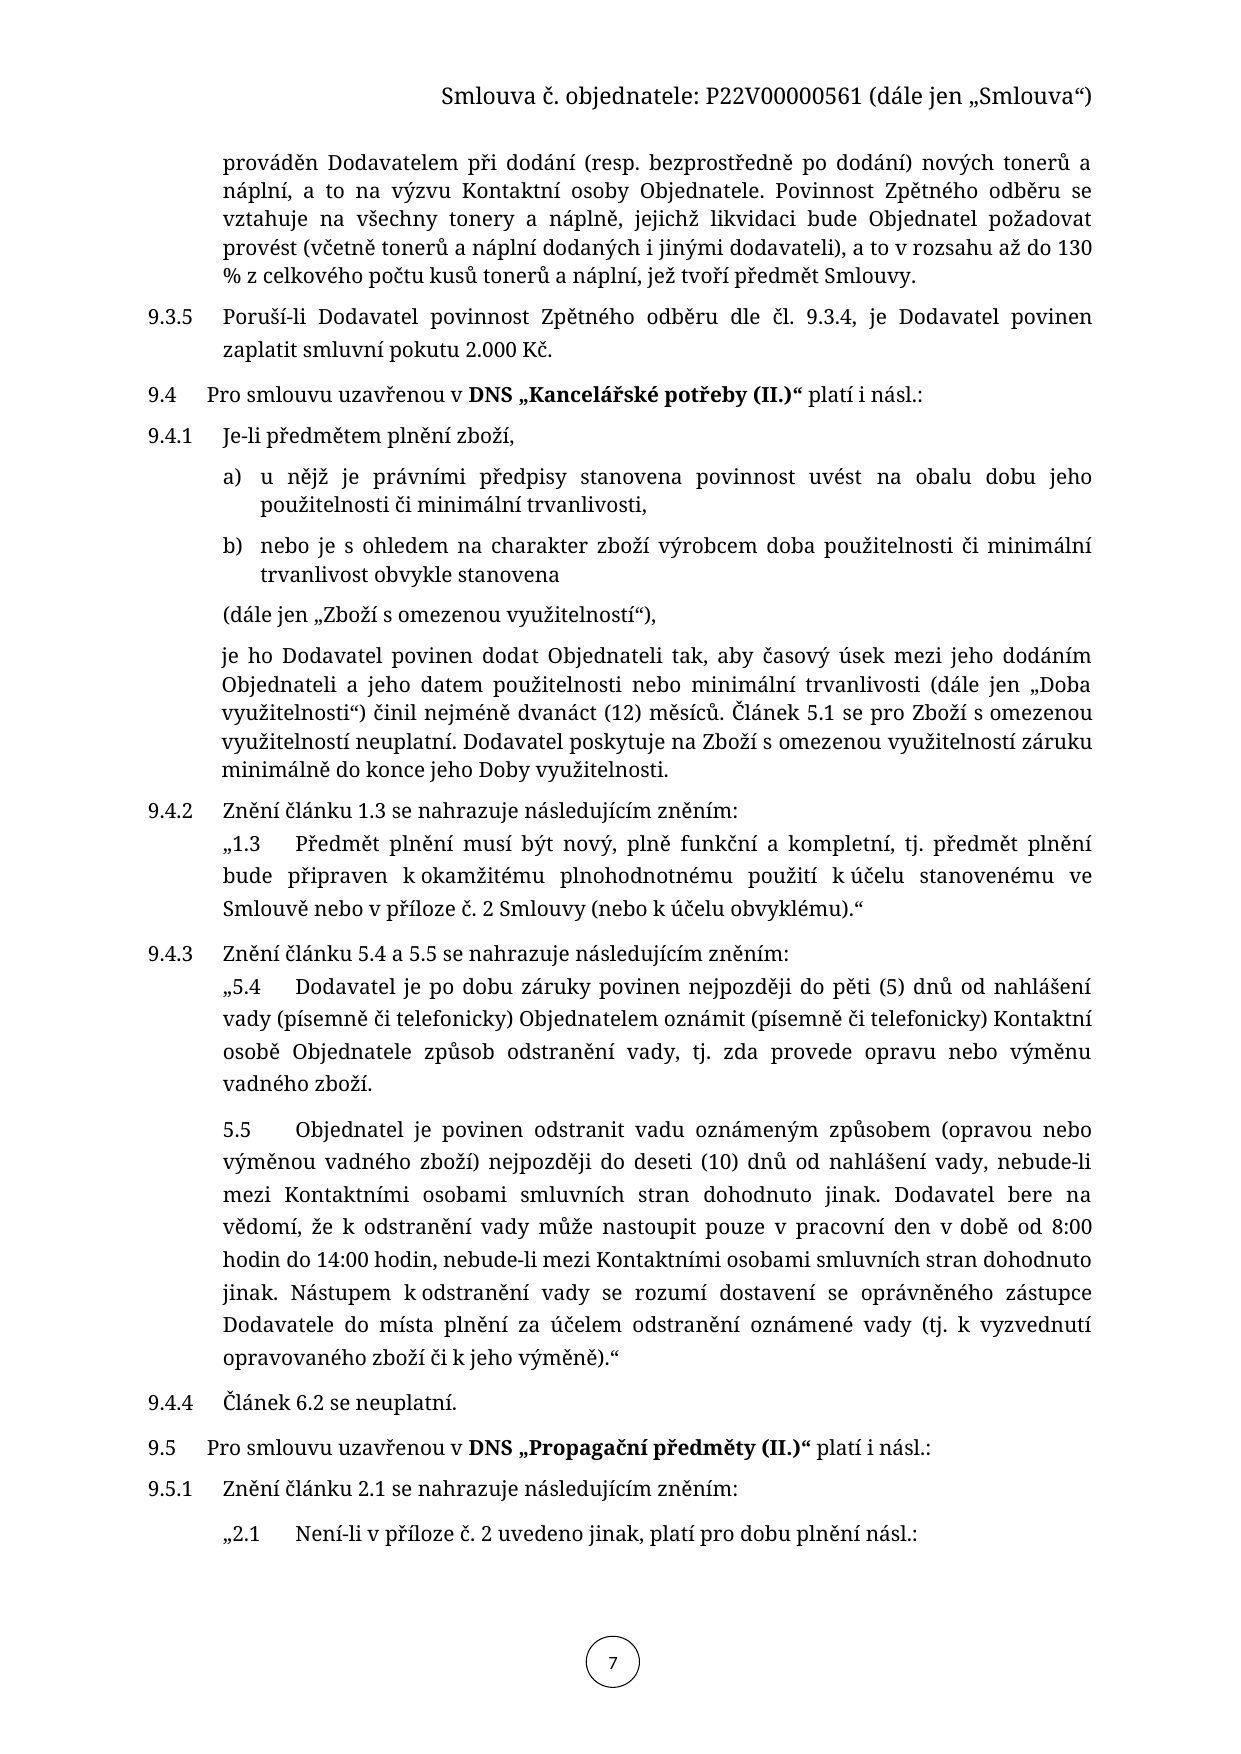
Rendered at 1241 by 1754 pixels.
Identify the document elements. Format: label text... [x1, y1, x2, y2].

list Pro smlouvu uzavřenou v DNS „Propagační předměty (II.)“ platí i násl.: [148, 1433, 1093, 1462]
list Článek 6.2 se neuplatní. [148, 1388, 1093, 1416]
list „5.4 Dodavatel je po dobu záruky povinen nejpozději do pěti (5) dnů od nahlášení vady (písemně či telefonicky) Objednatelem oznámit (písemně či telefonicky) Kontaktní osobě Objednatele způsob odstranění vady, tj. zda provede opravu nebo výměnu vadného zboží. [223, 972, 1093, 1098]
list Znění článku 5.4 a 5.5 se nahrazuje následujícím zněním: [148, 939, 1093, 968]
list Znění článku 2.1 se nahrazuje následujícím zněním: [148, 1474, 1093, 1502]
text (dále jen „Zboží s omezenou využitelností“), [223, 601, 1093, 629]
list u nějž je právními předpisy stanovena povinnost uvést na obalu dobu jeho použitelnosti či minimální trvanlivosti, [223, 462, 1093, 519]
list „2.1 Není-li v příloze č. 2 uvedeno jinak, platí pro dobu plnění násl.: [223, 1519, 1093, 1548]
list Je-li předmětem plnění zboží, [148, 421, 1093, 449]
list nebo je s ohledem na charakter zboží výrobcem doba použitelnosti či minimální trvanlivost obvykle stanovena [223, 531, 1093, 588]
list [148, 148, 1093, 290]
list „1.3 Předmět plnění musí být nový, plně funkční a kompletní, tj. předmět plnění bude připraven k okamžitému plnohodnotnému použití k účelu stanovenému ve Smlouvě nebo v příloze č. 2 Smlouvy (nebo k účelu obvyklému).“ [223, 829, 1093, 922]
list 5.5 Objednatel je povinen odstranit vadu oznámeným způsobem (opravou nebo výměnou vadného zboží) nejpozději do deseti (10) dnů od nahlášení vady, nebude-li mezi Kontaktními osobami smluvních stran dohodnuto jinak. Dodavatel bere na vědomí, že k odstranění vady může nastoupit pouze v pracovní den v době od 8:00 hodin do 14:00 hodin, nebude-li mezi Kontaktními osobami smluvních stran dohodnuto jinak. Nástupem k odstranění vady se rozumí dostavení se oprávněného zástupce Dodavatele do místa plnění za účelem odstranění oznámené vady (tj. k vyzvednutí opravovaného zboží či k jeho výměně).“ [223, 1115, 1093, 1371]
list Znění článku 1.3 se nahrazuje následujícím zněním: [148, 796, 1093, 825]
list Pro smlouvu uzavřenou v DNS „Kancelářské potřeby (II.)“ platí i násl.: [148, 380, 1093, 408]
text je ho Dodavatel povinen dodat Objednateli tak, aby časový úsek mezi jeho dodáním Objednateli a jeho datem použitelnosti nebo minimální trvanlivosti (dále jen „Doba využitelnosti“) činil nejméně dvanáct (12) měsíců. Článek 5.1 se pro Zboží s omezenou využitelností neuplatní. Dodavatel poskytuje na Zboží s omezenou využitelností záruku minimálně do konce jeho Doby využitelnosti. [221, 642, 1093, 784]
list Poruší-li Dodavatel povinnost Zpětného odběru dle čl. 9.3.4, je Dodavatel povinen zaplatit smluvní pokutu 2.000 Kč. [148, 302, 1093, 363]
